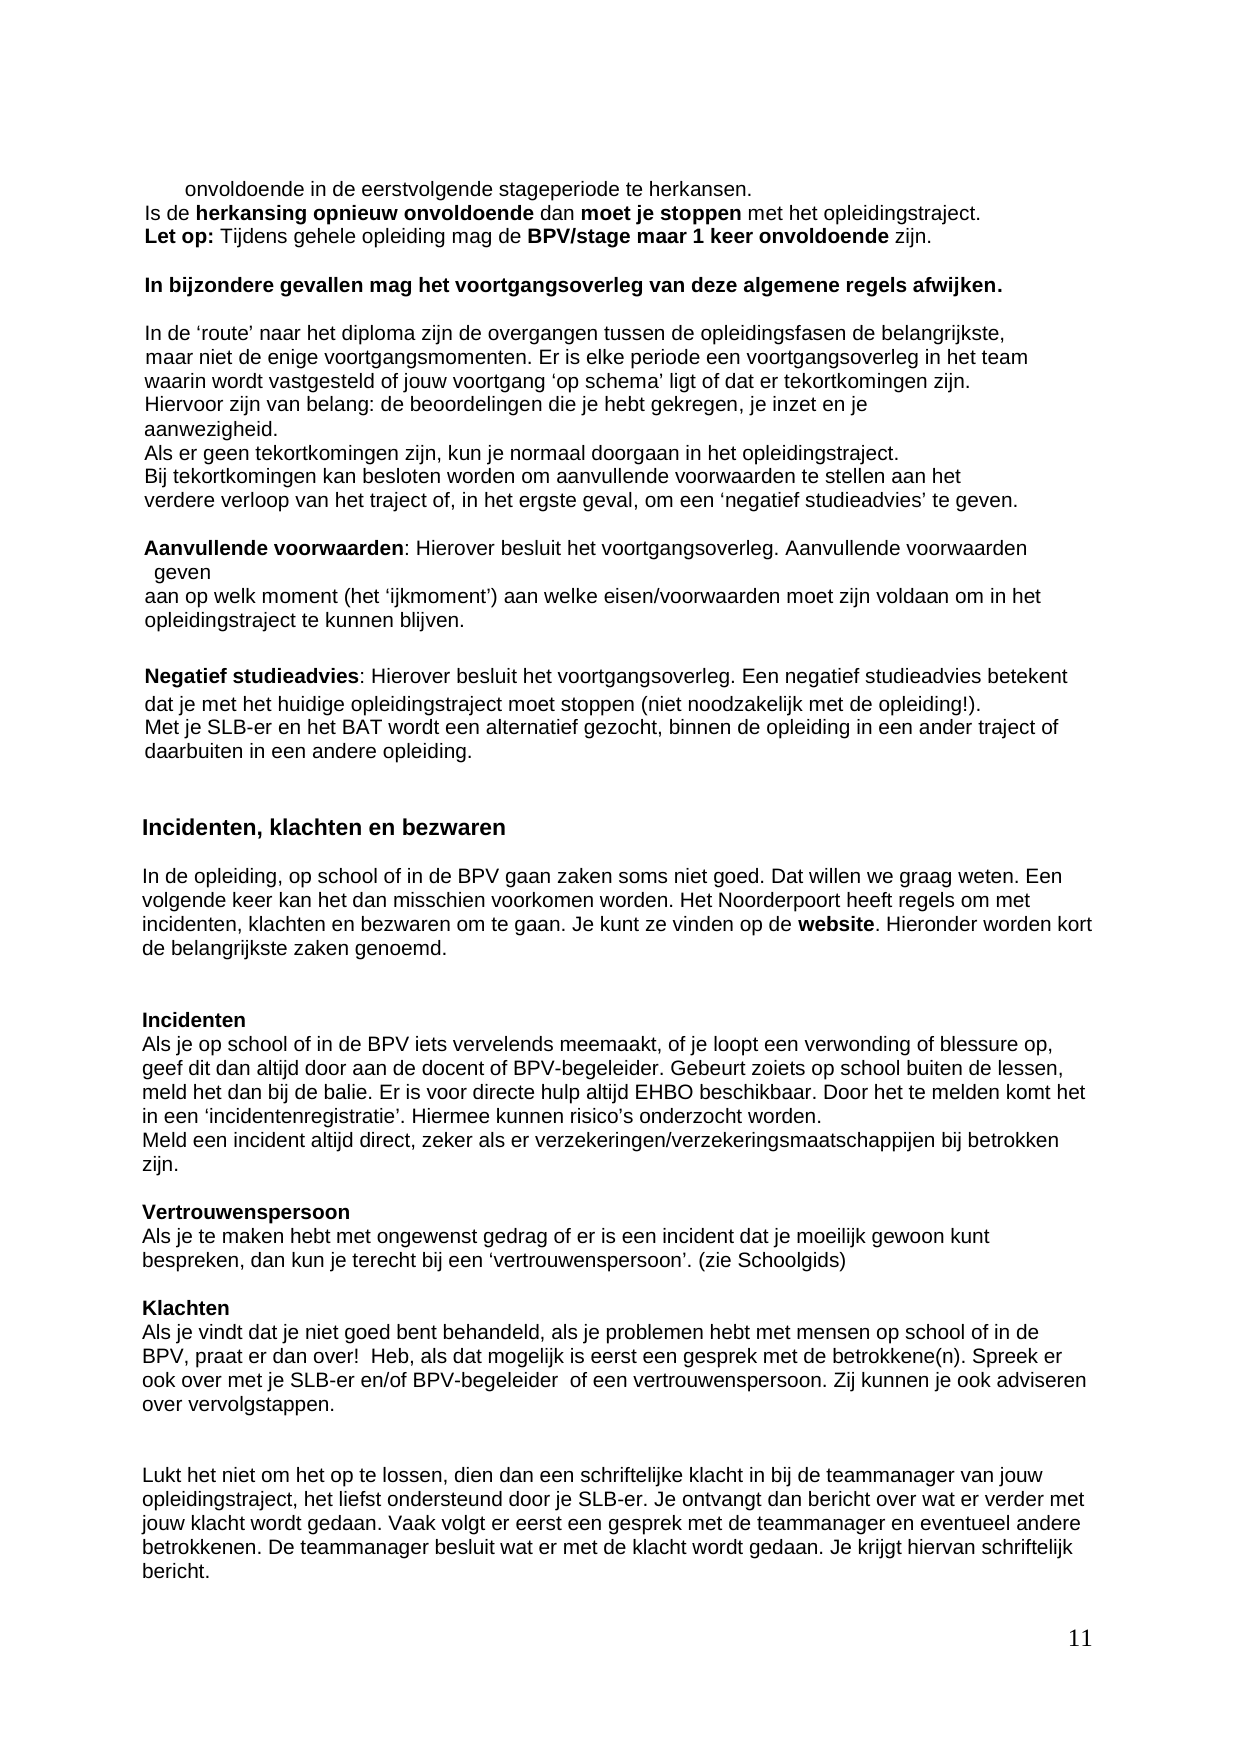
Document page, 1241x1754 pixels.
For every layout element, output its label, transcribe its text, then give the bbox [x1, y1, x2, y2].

subtitle Als je vindt dat je niet goed bent behandeld, als je problemen hebt met mensen op school of in de BPV, praat er dan over! Heb, als dat mogelijk is eerst een gesprek met de betrokkene(n). Spreek er ook over met je SLB-er en/of BPV-begeleider of een vertrouwenspersoon. Zij kunnen je ook adviseren over vervolgstappen. [142, 1319, 1092, 1415]
text Is de herkansing opnieuw onvoldoende dan moet je stoppen met het opleidingstraject. [127, 201, 1094, 225]
text dat je met het huidige opleidingstraject moet stoppen (niet noodzakelijk met de opleiding!). [127, 692, 1087, 716]
text Let op: Tijdens gehele opleiding mag de BPV/stage maar 1 keer onvoldoende zijn. [127, 225, 1094, 249]
text Incidenten, klachten en bezwaren [142, 814, 1092, 840]
subtitle Vertrouwenspersoon [142, 1200, 1092, 1224]
text aanwezigheid. [127, 417, 1003, 441]
text maar niet de enige voortgangsmomenten. Er is elke periode een voortgangsoverleg in het team [127, 345, 1054, 369]
subtitle Meld een incident altijd direct, zeker als er verzekeringen/verzekeringsmaatschappijen bij betrokken zijn. [142, 1128, 1092, 1176]
text waarin wordt vastgesteld of jouw voortgang ‘op schema’ ligt of dat er tekortkomingen zijn. [127, 369, 1054, 393]
text Als er geen tekortkomingen zijn, kun je normaal doorgaan in het opleidingstraject. [127, 441, 1003, 465]
text opleidingstraject te kunnen blijven. [127, 608, 1087, 632]
text Negatief studieadvies: Hierover besluit het voortgangsoverleg. Een negatief studieadvies betekent [127, 664, 1087, 688]
text Bij tekortkomingen kan besloten worden om aanvullende voorwaarden te stellen aan het [127, 465, 1034, 489]
text verdere verloop van het traject of, in het ergste geval, om een ‘negatief studieadvies’ te geven. [127, 489, 1034, 513]
text Met je SLB-er en het BAT wordt een alternatief gezocht, binnen de opleiding in een ander traject of [127, 716, 1084, 739]
text aan op welk moment (het ‘ijkmoment’) aan welke eisen/voorwaarden moet zijn voldaan om in het [127, 584, 1087, 608]
subtitle Als je te maken hebt met ongewenst gedrag of er is een incident dat je moeilijk gewoon kunt bespreken, dan kun je terecht bij een ‘vertrouwenspersoon’. (zie Schoolgids) [142, 1224, 1092, 1272]
text onvoldoende in de eerstvolgende stageperiode te herkansen. [127, 177, 1094, 201]
text Hiervoor zijn van belang: de beoordelingen die je hebt gekregen, je inzet en je [127, 393, 1003, 417]
text In de ‘route’ naar het diploma zijn de overgangen tussen de opleidingsfasen de belangrijkste, [127, 321, 1054, 345]
text Aanvullende voorwaarden: Hierover besluit het voortgangsoverleg. Aanvullende voorwaarden geven [127, 536, 1087, 584]
text In bijzondere gevallen mag het voortgangsoverleg van deze algemene regels afwijken. [127, 273, 1094, 297]
subtitle Klachten [142, 1296, 1092, 1319]
text In de opleiding, op school of in de BPV gaan zaken soms niet goed. Dat willen we graag weten. Een volgende keer kan het dan misschien voorkomen worden. Het Noorderpoort heeft regels om met incidenten, klachten en bezwaren om te gaan. Je kunt ze vinden op de website. Hieronder worden kort de belangrijkste zaken genoemd. [142, 864, 1092, 960]
subtitle Als je op school of in de BPV iets vervelends meemaakt, of je loopt een verwonding of blessure op, geef dit dan altijd door aan de docent of BPV-begeleider. Gebeurt zoiets op school buiten de lessen, meld het dan bij de balie. Er is voor directe hulp altijd EHBO beschikbaar. Door het te melden komt het in een ‘incidentenregistratie’. Hiermee kunnen risico’s onderzocht worden. [142, 1032, 1092, 1128]
subtitle Incidenten [142, 1008, 1092, 1032]
text Lukt het niet om het op te lossen, dien dan een schriftelijke klacht in bij de teammanager van jouw opleidingstraject, het liefst ondersteund door je SLB-er. Je ontvangt dan bericht over wat er verder met jouw klacht wordt gedaan. Vaak volgt er eerst een gesprek met de teammanager en eventueel andere betrokkenen. De teammanager besluit wat er met de klacht wordt gedaan. Je krijgt hiervan schriftelijk bericht. [142, 1463, 1092, 1583]
text daarbuiten in een andere opleiding. [127, 740, 1084, 764]
